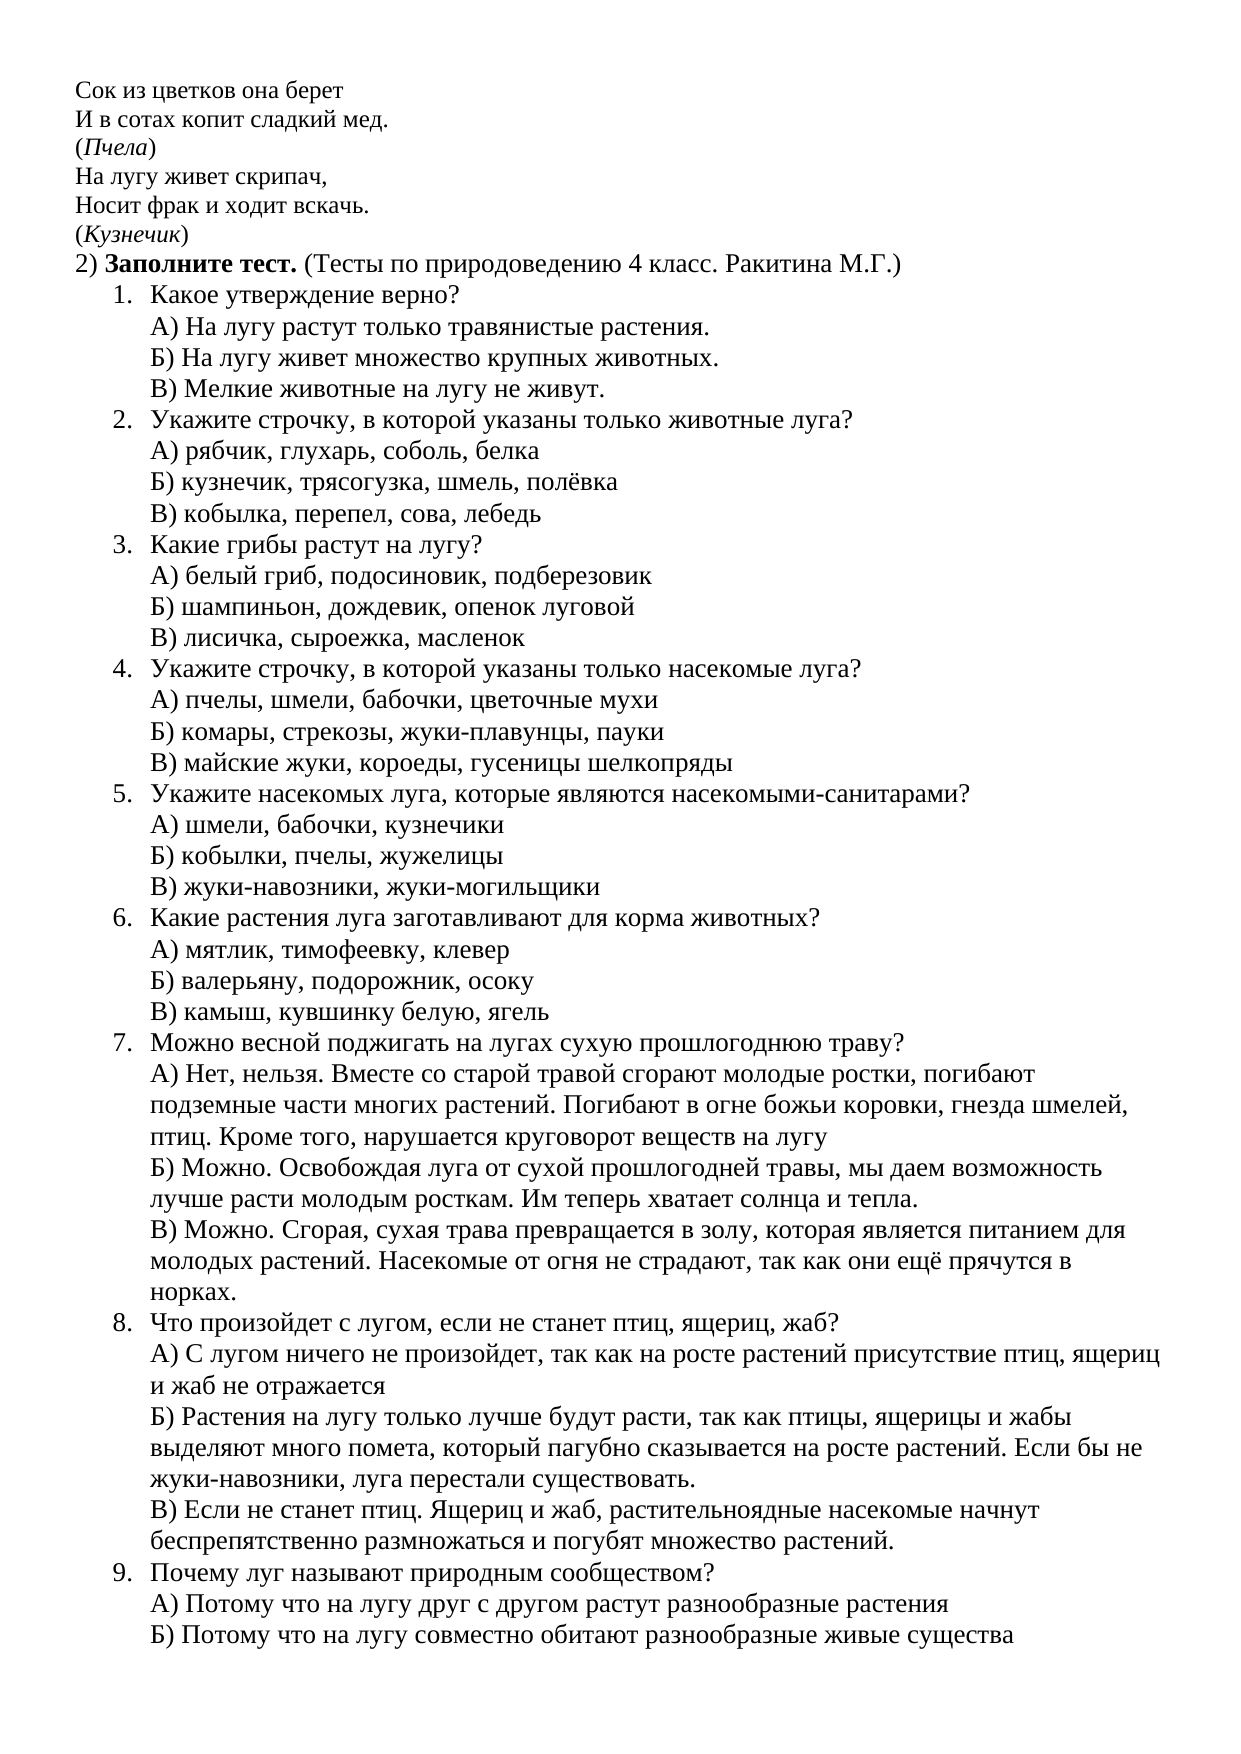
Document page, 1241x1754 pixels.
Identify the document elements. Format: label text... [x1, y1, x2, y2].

list Можно весной поджигать на лугах сухую прошлогоднюю траву? А) Нет, нельзя. Вместе со старой травой сгорают молодые ростки, погибают подземные части многих растений. Погибают в огне божьи коровки, гнезда шмелей, птиц. Кроме того, нарушается круговорот веществ на лугу Б) Можно. Освобождая луга от сухой прошлогодней травы, мы даем возможность лучше расти молодым росткам. Им теперь хватает солнца и тепла. В) Можно. Сгорая, сухая трава превращается в золу, которая является питанием для молодых растений. Насекомые от огня не страдают, так как они ещё прячутся в норках. [112, 1026, 1165, 1306]
list Укажите строчку, в которой указаны только насекомые луга? А) пчелы, шмели, бабочки, цветочные мухи Б) комары, стрекозы, жуки-плавунцы, пауки В) майские жуки, короеды, гусеницы шелкопряды [112, 652, 1165, 777]
text На лугу живет скрипач, Носит фрак и ходит вскачь. (Кузнечик) [75, 161, 1165, 247]
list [112, 1556, 1165, 1649]
text Сок из цветков она берет И в сотах копит сладкий мед. (Пчела) [75, 75, 1165, 161]
text 2) Заполните тест. (Тесты по природоведению 4 класс. Ракитина М.Г.) [75, 247, 1165, 279]
list Укажите строчку, в которой указаны только животные луга? А) рябчик, глухарь, соболь, белка Б) кузнечик, трясогузка, шмель, полёвка В) кобылка, перепел, сова, лебедь [112, 403, 1165, 528]
list Какое утверждение верно? А) На лугу растут только травянистые растения. Б) На лугу живет множество крупных животных. В) Мелкие животные на лугу не живут. [112, 279, 1165, 403]
list Что произойдет с лугом, если не станет птиц, ящериц, жаб? А) С лугом ничего не произойдет, так как на росте растений присутствие птиц, ящериц и жаб не отражается Б) Растения на лугу только лучше будут расти, так как птицы, ящерицы и жабы выделяют много помета, который пагубно сказывается на росте растений. Если бы не жуки-навозники, луга перестали существовать. В) Если не станет птиц. Ящериц и жаб, растительноядные насекомые начнут беспрепятственно размножаться и погубят множество растений. [112, 1306, 1165, 1556]
list Укажите насекомых луга, которые являются насекомыми-санитарами? А) шмели, бабочки, кузнечики Б) кобылки, пчелы, жужелицы В) жуки-навозники, жуки-могильщики [112, 777, 1165, 902]
list Какие грибы растут на лугу? А) белый гриб, подосиновик, подберезовик Б) шампиньон, дождевик, опенок луговой В) лисичка, сыроежка, масленок [112, 528, 1165, 652]
list Какие растения луга заготавливают для корма животных? А) мятлик, тимофеевку, клевер Б) валерьяну, подорожник, осоку В) камыш, кувшинку белую, ягель [112, 902, 1165, 1026]
